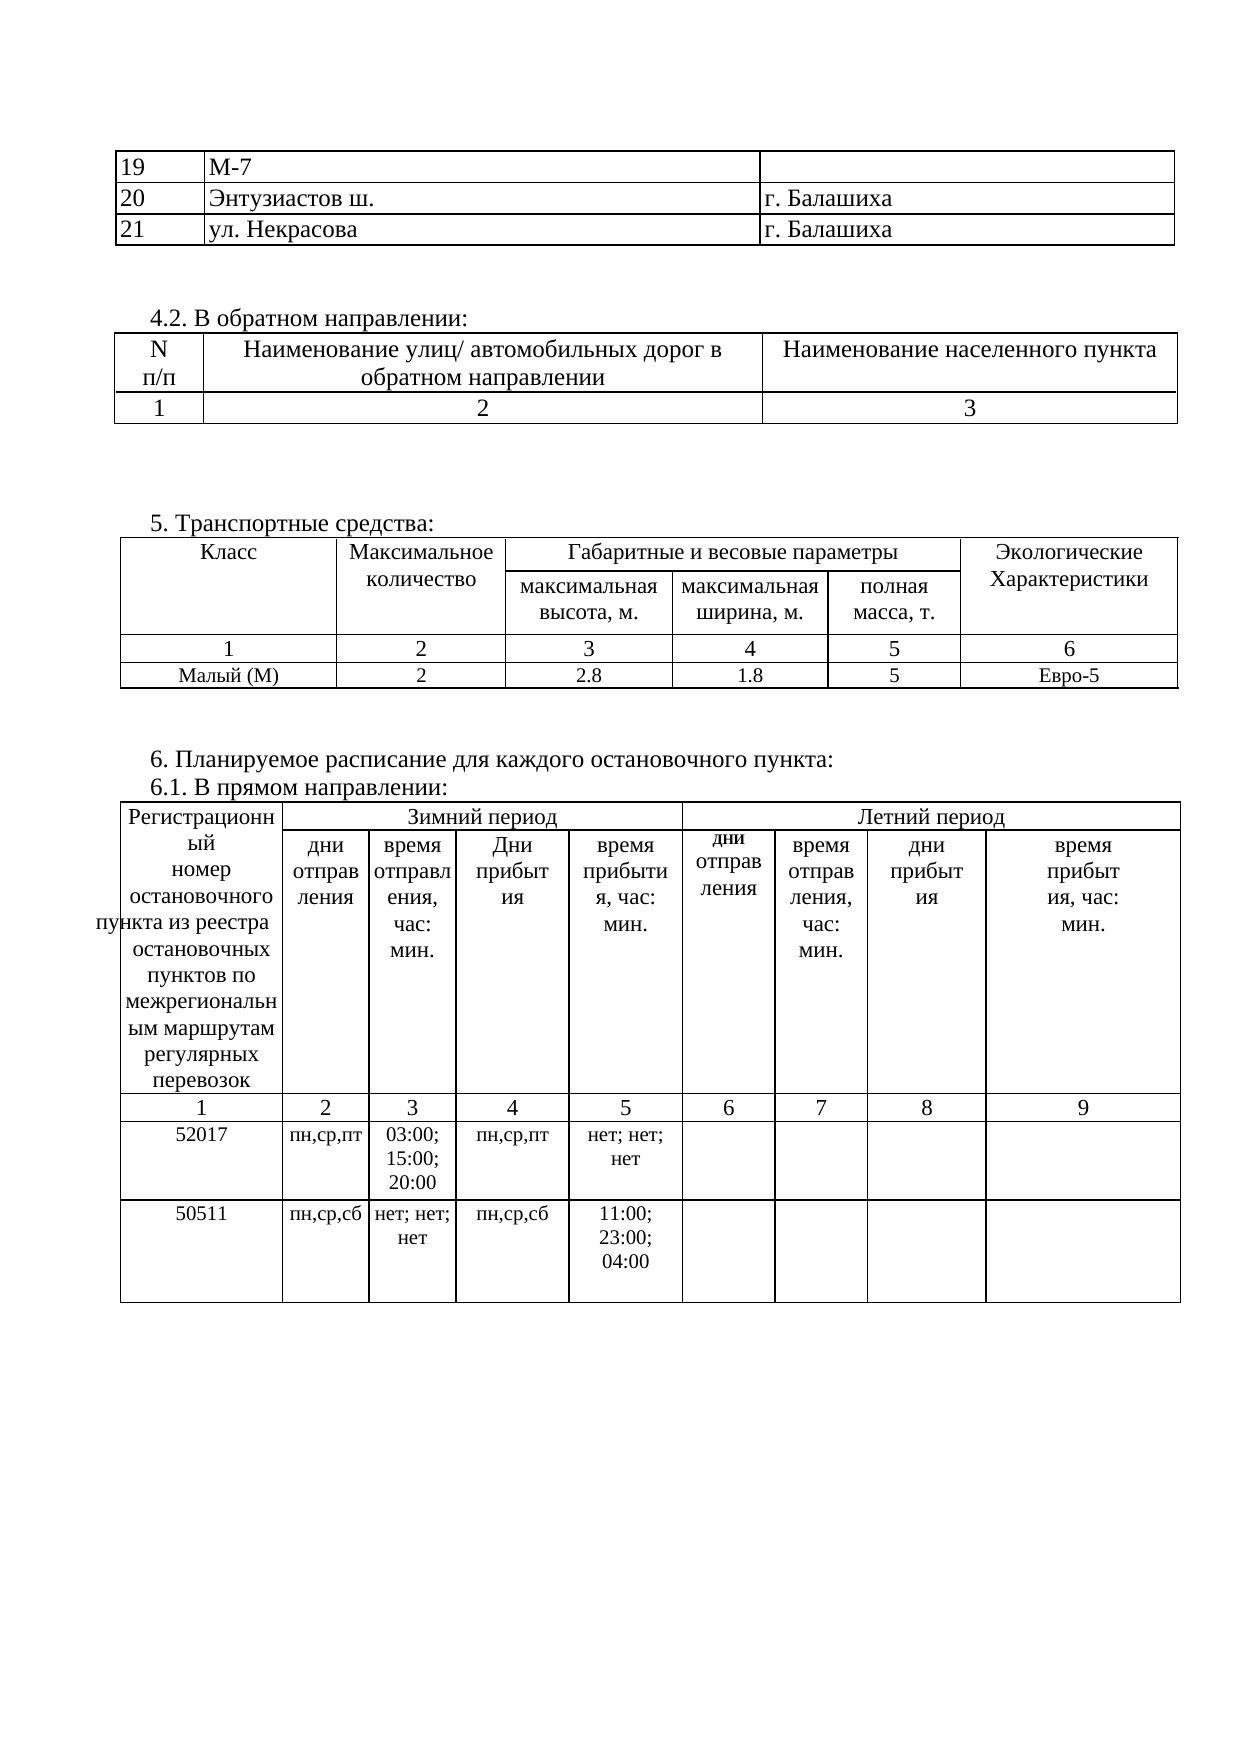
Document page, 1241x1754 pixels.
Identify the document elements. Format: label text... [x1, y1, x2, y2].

table_cell ул. Некрасова [205, 215, 759, 244]
table_cell г. Балашиха [761, 183, 1174, 213]
table_cell полная масса, т. [829, 572, 960, 633]
table_cell Энтузиастов ш. [205, 183, 759, 213]
table_header Габаритные и весовые параметры [506, 538, 960, 570]
table_cell 2 [337, 663, 505, 687]
table_cell 21 [117, 215, 204, 244]
table_header Летний период [683, 803, 1180, 829]
table_header Наименование населенного пункта [763, 334, 1177, 391]
table_header Экологические Характеристики [961, 538, 1177, 633]
table_cell 8 [868, 1094, 985, 1121]
table_cell 1 [115, 392, 203, 423]
table_cell 6 [961, 635, 1177, 661]
table_cell [776, 1201, 867, 1302]
table_cell 5 [829, 663, 960, 687]
table_cell 11:00; 23:00; 04:00 [570, 1201, 682, 1302]
table_cell дни прибыт ия [868, 831, 985, 1093]
table_cell 2.8 [506, 663, 672, 687]
table_cell 52017 [121, 1122, 282, 1199]
table_header Класс [121, 538, 336, 633]
table_cell 1 [121, 1094, 282, 1121]
table_cell [987, 1201, 1180, 1302]
table_header N п/п [115, 334, 203, 391]
table_cell 3 [763, 391, 1177, 423]
table_cell [776, 1122, 867, 1199]
table_cell пн,ср,сб [457, 1201, 568, 1302]
table_cell максимальная ширина, м. [673, 572, 827, 633]
table_cell 19 [117, 152, 204, 181]
table_cell время прибыти я, час: мин. [570, 831, 682, 1093]
table_cell 2 [337, 635, 505, 661]
table_cell 7 [776, 1094, 867, 1121]
table_header Наименование улиц/ автомобильных дорог в обратном направлении [204, 334, 762, 391]
table_cell М-7 [205, 152, 759, 181]
table_cell 1 [121, 635, 336, 661]
table_cell [683, 1122, 774, 1199]
table_cell 50511 [121, 1201, 282, 1302]
table_cell нет; нет; нет [370, 1201, 455, 1302]
table_cell Дни прибыт ия [457, 831, 568, 1093]
table_cell [761, 152, 1174, 181]
table_cell время отправл ения, час: мин. [370, 831, 455, 1093]
table_cell Евро-5 [961, 663, 1177, 687]
table_header Регистрационный номер остановочного пункта из реестра остановочных пунктов по межрегиональным маршрутам регулярных перевозок [121, 803, 282, 1093]
text 4.2. В обратном направлении: [150, 303, 1090, 332]
table_cell нет; нет; нет [570, 1122, 682, 1199]
table_cell 6 [683, 1094, 774, 1121]
table_cell пн,ср,пт [283, 1122, 368, 1199]
table_cell время отправ ления, час: мин. [776, 831, 867, 1093]
table_cell 3 [370, 1094, 455, 1121]
table_cell [868, 1122, 985, 1199]
table_cell 03:00; 15:00; 20:00 [370, 1122, 455, 1199]
table_cell пн,ср,пт [457, 1122, 568, 1199]
table_cell 5 [829, 635, 960, 661]
table_cell 1.8 [673, 663, 827, 687]
table_cell [987, 1122, 1180, 1199]
table_cell 3 [506, 635, 672, 661]
table_cell 2 [204, 393, 762, 423]
table_header Зимний период [283, 803, 682, 829]
table_cell дни отправ ления [283, 831, 368, 1093]
table_cell 4 [673, 635, 827, 661]
table_cell 4 [457, 1094, 568, 1121]
text 6. Планируемое расписание для каждого остановочного пункта: [150, 744, 1090, 772]
table_header Максимальное количество [337, 538, 505, 633]
table_cell 5 [570, 1094, 682, 1121]
table_cell 2 [283, 1094, 368, 1121]
table_cell 9 [987, 1094, 1180, 1121]
table_cell [683, 1201, 774, 1302]
text 6.1. В прямом направлении: [150, 772, 1090, 801]
table_cell ДНИ отправ ления [683, 831, 774, 1093]
table_cell пн,ср,сб [283, 1201, 368, 1302]
table_cell 20 [117, 183, 204, 213]
table_cell г. Балашиха [761, 215, 1174, 244]
text 5. Транспортные средства: [150, 508, 1090, 537]
table_cell время прибыт ия, час: мин. [987, 831, 1180, 1093]
table_cell максимальная высота, м. [506, 572, 672, 633]
table_cell Малый (М) [121, 663, 336, 687]
table_cell [868, 1201, 985, 1302]
